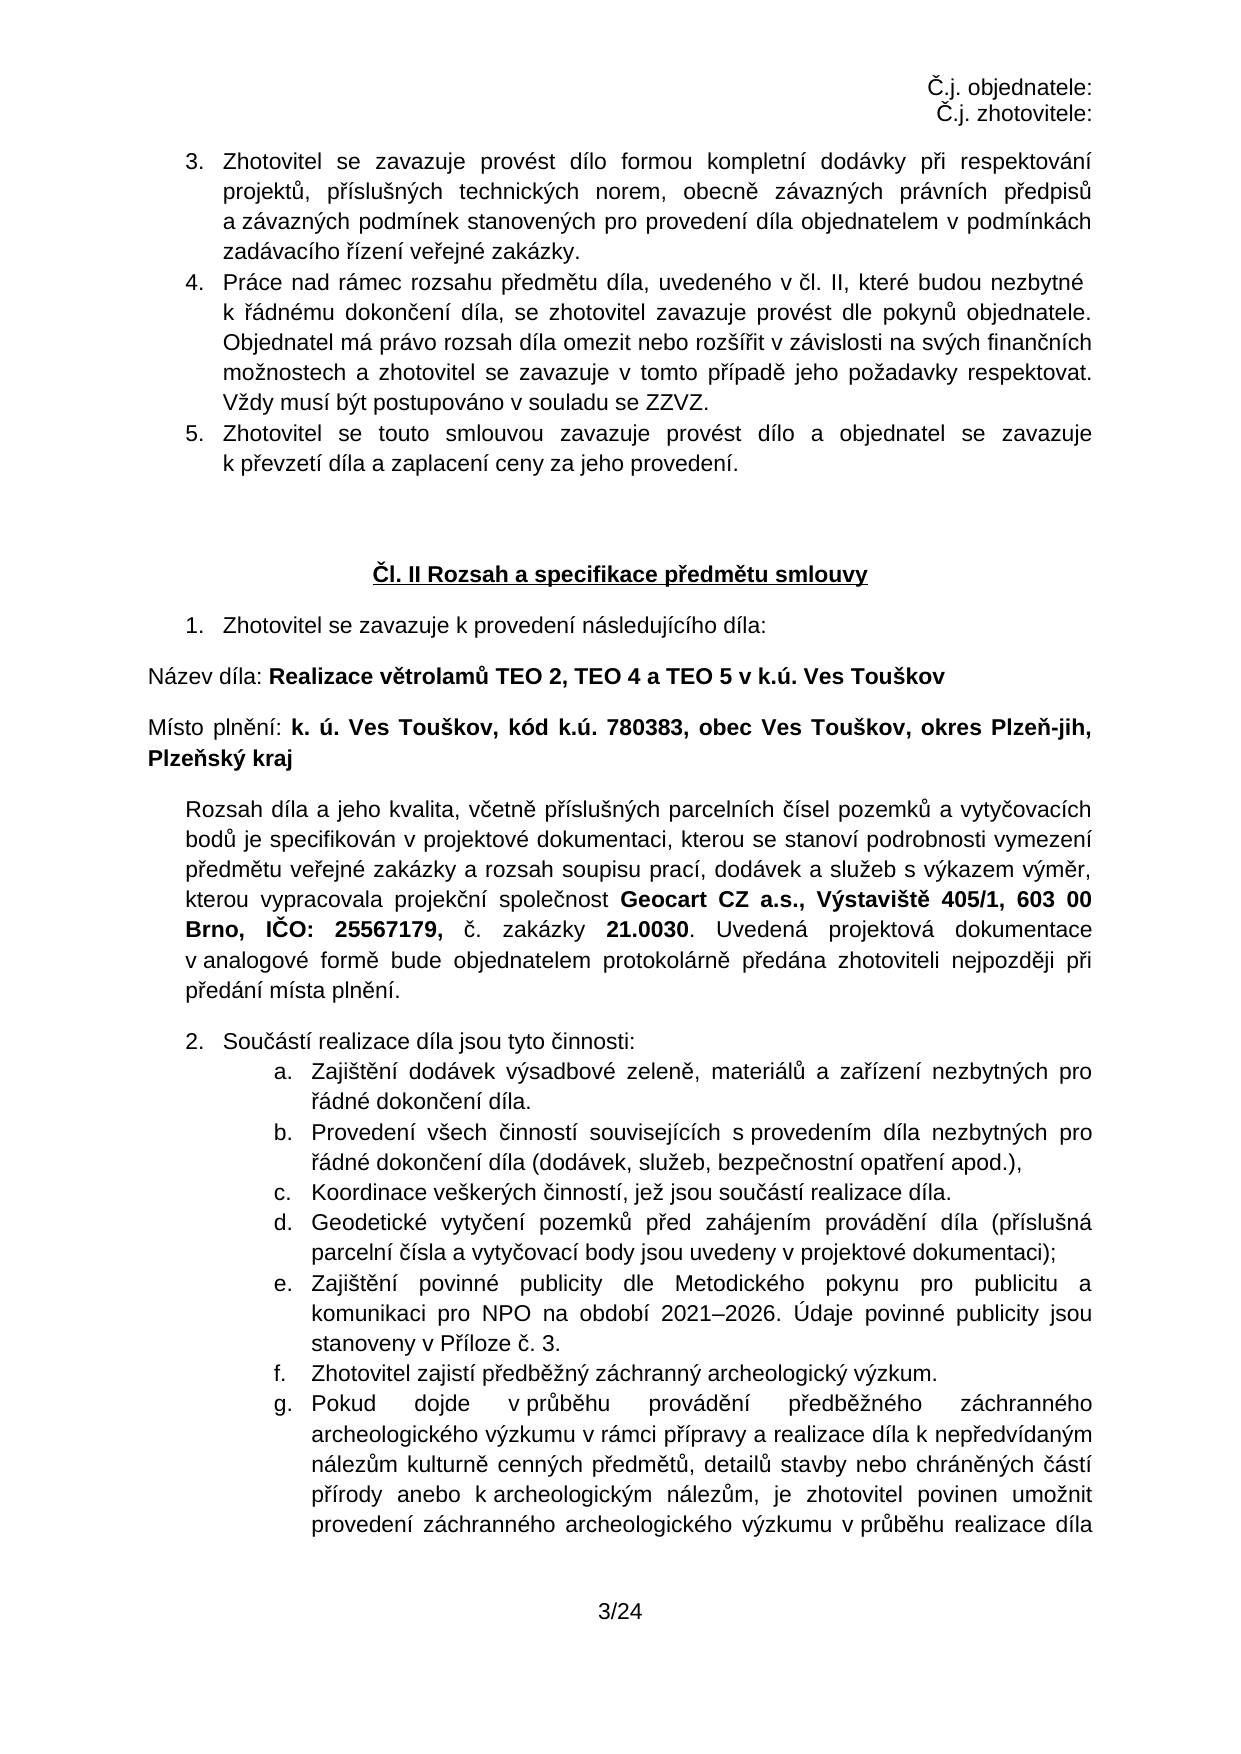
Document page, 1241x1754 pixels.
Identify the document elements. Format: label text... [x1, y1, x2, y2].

text Místo plnění: k. ú. Ves Touškov, kód k.ú. 780383, obec Ves Touškov, okres Plzeň-jih, Plzeňský kraj [148, 714, 1093, 771]
list Práce nad rámec rozsahu předmětu díla, uvedeného v čl. II, které budou nezbytné k řádnému dokončení díla, se zhotovitel zavazuje provést dle pokynů objednatele. Objednatel má právo rozsah díla omezit nebo rozšířit v závislosti na svých finančních možnostech a zhotovitel se zavazuje v tomto případě jeho požadavky respektovat. Vždy musí být postupováno v souladu se ZZVZ. [185, 268, 1093, 416]
list Koordinace veškerých činností, jež jsou součástí realizace díla. [274, 1179, 1093, 1205]
list Součástí realizace díla jsou tyto činnosti: [185, 1028, 1093, 1054]
list Zhotovitel se touto smlouvou zavazuje provést dílo a objednatel se zavazuje k převzetí díla a zaplacení ceny za jeho provedení. [185, 419, 1093, 476]
list Provedení všech činností souvisejících s provedením díla nezbytných pro řádné dokončení díla (dodávek, služeb, bezpečnostní opatření apod.), [274, 1118, 1093, 1175]
list Zajištění dodávek výsadbové zeleně, materiálů a zařízení nezbytných pro řádné dokončení díla. [274, 1058, 1093, 1114]
text Název díla: Realizace větrolamů TEO 2, TEO 4 a TEO 5 v k.ú. Ves Touškov [148, 663, 1093, 689]
list Zhotovitel zajistí předběžný záchranný archeologický výzkum. [274, 1360, 1093, 1386]
list Zajištění povinné publicity dle Metodického pokynu pro publicitu a komunikaci pro NPO na období 2021–2026. Údaje povinné publicity jsou stanoveny v Příloze č. 3. [274, 1269, 1093, 1356]
text Čl. II Rozsah a specifikace předmětu smlouvy [148, 561, 1093, 587]
text Rozsah díla a jeho kvalita, včetně příslušných parcelních čísel pozemků a vytyčovacích bodů je specifikován v projektové dokumentaci, kterou se stanoví podrobnosti vymezení předmětu veřejné zakázky a rozsah soupisu prací, dodávek a služeb s výkazem výměr, kterou vypracovala projekční společnost Geocart CZ a.s., Výstaviště 405/1, 603 00 Brno, IČO: 25567179, č. zakázky 21.0030. Uvedená projektová dokumentace v analogové formě bude objednatelem protokolárně předána zhotoviteli nejpozději při předání místa plnění. [185, 796, 1093, 1003]
list Zhotovitel se zavazuje provést dílo formou kompletní dodávky při respektování projektů, příslušných technických norem, obecně závazných právních předpisů a závazných podmínek stanovených pro provedení díla objednatelem v podmínkách zadávacího řízení veřejné zakázky. [185, 148, 1093, 264]
list Geodetické vytyčení pozemků před zahájením provádění díla (příslušná parcelní čísla a vytyčovací body jsou uvedeny v projektové dokumentaci); [274, 1209, 1093, 1266]
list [274, 1390, 1093, 1537]
list Zhotovitel se zavazuje k provedení následujícího díla: [185, 612, 1093, 638]
